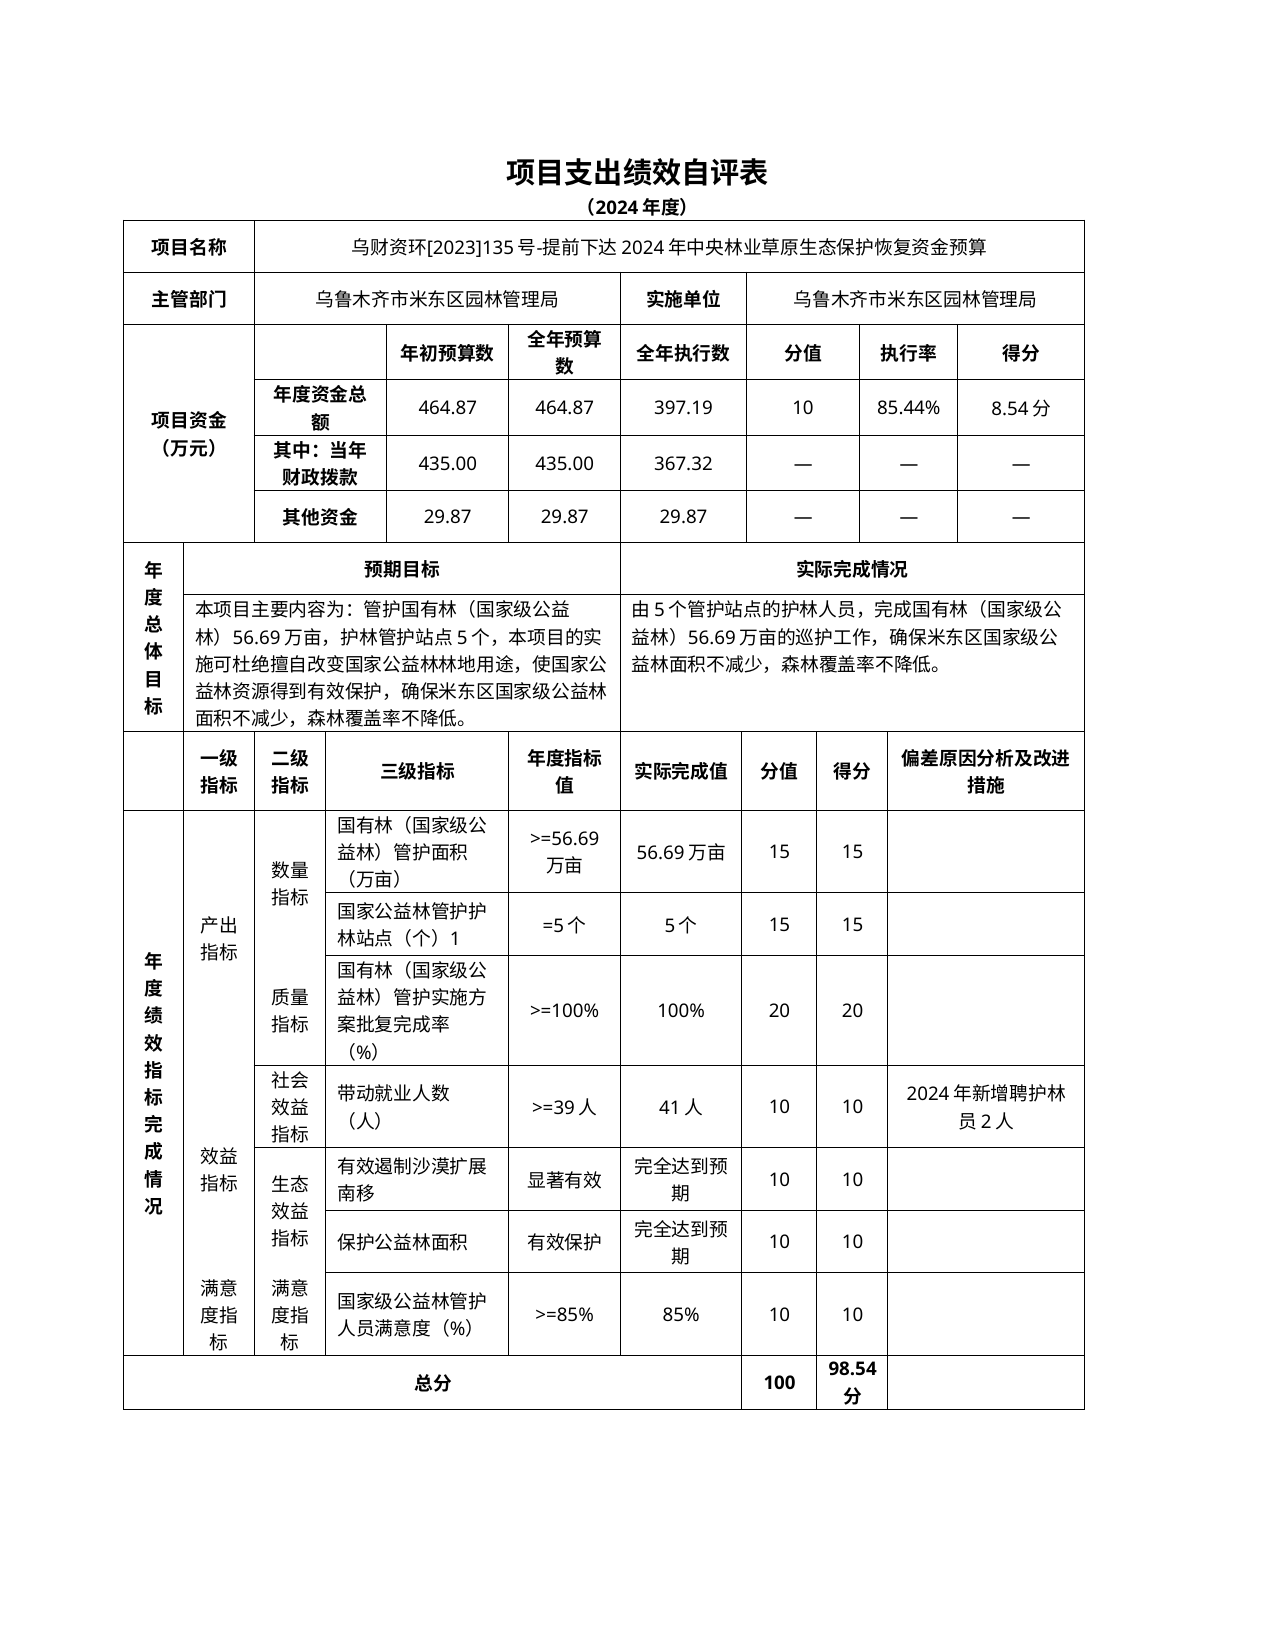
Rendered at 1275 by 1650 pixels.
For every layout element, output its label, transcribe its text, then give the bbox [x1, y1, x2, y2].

table_cell — [958, 436, 1084, 490]
table_cell 29.87 [387, 491, 508, 542]
table_cell 全年执行数 [621, 325, 746, 379]
table_cell 完全达到预期 [621, 1211, 741, 1272]
table_cell 本项目主要内容为：管护国有林（国家级公益林）56.69万亩，护林管护站点5个，本项目的实施可杜绝擅自改变国家公益林林地用途，使国家公益林资源得到有效保护，确保米东区国家级公益林面积不减少，森林覆盖率不降低。 [184, 595, 620, 731]
table_cell 367.32 [621, 436, 746, 490]
text 项目支出绩效自评表 [187, 150, 1087, 192]
table_cell 二级指标 [255, 732, 325, 809]
table_cell 偏差原因分析及改进措施 [888, 732, 1084, 809]
table_cell 有效遏制沙漠扩展南移 [326, 1148, 508, 1209]
table_cell [888, 1273, 1084, 1355]
table_cell 29.87 [509, 491, 620, 542]
table_cell 数量指标 [255, 811, 325, 955]
table_cell 得分 [817, 732, 887, 809]
table_cell 一级指标 [184, 732, 254, 809]
table_cell 397.19 [621, 380, 746, 434]
table_cell 分值 [747, 325, 859, 379]
table_cell 生态效益指标 [255, 1148, 325, 1272]
table_cell 20 [742, 956, 816, 1064]
table_cell 国有林（国家级公益林）管护面积（万亩） [326, 811, 508, 892]
table_cell 464.87 [387, 380, 508, 434]
table_cell 56.69万亩 [621, 811, 741, 892]
table_cell 2024年新增聘护林员2人 [888, 1066, 1084, 1147]
table_header 乌财资环[2023]135号-提前下达2024年中央林业草原生态保护恢复资金预算 [255, 221, 1084, 272]
table_cell 预期目标 [184, 543, 620, 594]
table_cell 464.87 [509, 380, 620, 434]
table_cell =5个 [509, 893, 620, 955]
table_cell [124, 732, 183, 809]
table_cell >=39人 [509, 1066, 620, 1147]
table_cell 15 [742, 893, 816, 955]
table_cell [888, 893, 1084, 955]
table_cell 国家公益林管护护林站点（个）1 [326, 893, 508, 955]
table_cell 10 [747, 380, 859, 434]
table_cell 其中：当年财政拨款 [255, 436, 386, 490]
table_cell 得分 [958, 325, 1084, 379]
table_cell 100% [621, 956, 741, 1064]
table_cell 10 [817, 1066, 887, 1147]
text （2024年度） [187, 192, 1087, 219]
table_cell 保护公益林面积 [326, 1211, 508, 1272]
table_cell 年度总体目标 [124, 543, 183, 731]
table_cell 98.54分 [817, 1356, 887, 1408]
table_cell 实际完成值 [621, 732, 741, 809]
table_cell 有效保护 [509, 1211, 620, 1272]
table_cell 年度资金总额 [255, 380, 386, 434]
table_cell 带动就业人数（人） [326, 1066, 508, 1147]
table_cell 其他资金 [255, 491, 386, 542]
table_cell 主管部门 [124, 273, 254, 324]
table_cell 质量指标 [255, 955, 325, 1064]
table_cell 分值 [742, 732, 816, 809]
table_cell 年度绩效指标完成情况 [124, 811, 183, 1355]
table_cell 社会效益指标 [255, 1066, 325, 1147]
table_cell 85.44% [860, 380, 957, 434]
table_cell — [747, 436, 859, 490]
table_cell 完全达到预期 [621, 1148, 741, 1209]
table_cell 15 [817, 811, 887, 892]
table_cell 乌鲁木齐市米东区园林管理局 [255, 273, 620, 324]
table_cell 15 [817, 893, 887, 955]
table_cell >=100% [509, 956, 620, 1064]
table_cell [888, 1211, 1084, 1272]
table_header 项目名称 [124, 221, 254, 272]
table_cell 三级指标 [326, 732, 508, 809]
table_cell 20 [817, 956, 887, 1064]
table_cell 乌鲁木齐市米东区园林管理局 [747, 273, 1084, 324]
table_cell 10 [817, 1148, 887, 1209]
table_cell 5个 [621, 893, 741, 955]
table_cell 产出指标 [184, 811, 254, 1064]
table_cell 435.00 [509, 436, 620, 490]
table_cell 由5个管护站点的护林人员，完成国有林（国家级公益林）56.69万亩的巡护工作，确保米东区国家级公益林面积不减少，森林覆盖率不降低。 [621, 595, 1084, 731]
table_cell 效益指标 [184, 1065, 254, 1272]
table_cell 10 [817, 1273, 887, 1355]
table_cell — [860, 491, 957, 542]
table_cell — [747, 491, 859, 542]
table_cell 10 [817, 1211, 887, 1272]
table_cell 年度指标值 [509, 732, 620, 809]
table_cell 项目资金（万元） [124, 325, 254, 542]
table_cell 10 [742, 1066, 816, 1147]
table_cell 年初预算数 [387, 325, 508, 379]
table_cell 10 [742, 1211, 816, 1272]
table_cell 满意度指标 [255, 1272, 325, 1355]
table_cell 100 [742, 1356, 816, 1408]
table_cell >=85% [509, 1273, 620, 1355]
table_cell 执行率 [860, 325, 957, 379]
table_cell 29.87 [621, 491, 746, 542]
table_cell 国有林（国家级公益林）管护实施方案批复完成率（%） [326, 956, 508, 1064]
table_cell 10 [742, 1148, 816, 1209]
table_cell 85% [621, 1273, 741, 1355]
table_cell [888, 811, 1084, 892]
table_cell 8.54分 [958, 380, 1084, 434]
table_cell 显著有效 [509, 1148, 620, 1209]
table_cell 41人 [621, 1066, 741, 1147]
table_cell 实施单位 [621, 273, 746, 324]
table_cell 15 [742, 811, 816, 892]
table_cell [888, 956, 1084, 1064]
table_cell [255, 325, 386, 379]
table_cell 实际完成情况 [621, 543, 1084, 594]
table_cell 国家级公益林管护人员满意度（%） [326, 1273, 508, 1355]
table_cell — [860, 436, 957, 490]
table_cell [888, 1356, 1084, 1408]
table_cell — [958, 491, 1084, 542]
table_cell >=56.69万亩 [509, 811, 620, 892]
table_cell 满意度指标 [184, 1272, 254, 1355]
table_cell 总分 [124, 1356, 741, 1408]
table_cell [888, 1148, 1084, 1209]
table_cell 全年预算数 [509, 325, 620, 379]
table_cell 10 [742, 1273, 816, 1355]
table_cell 435.00 [387, 436, 508, 490]
